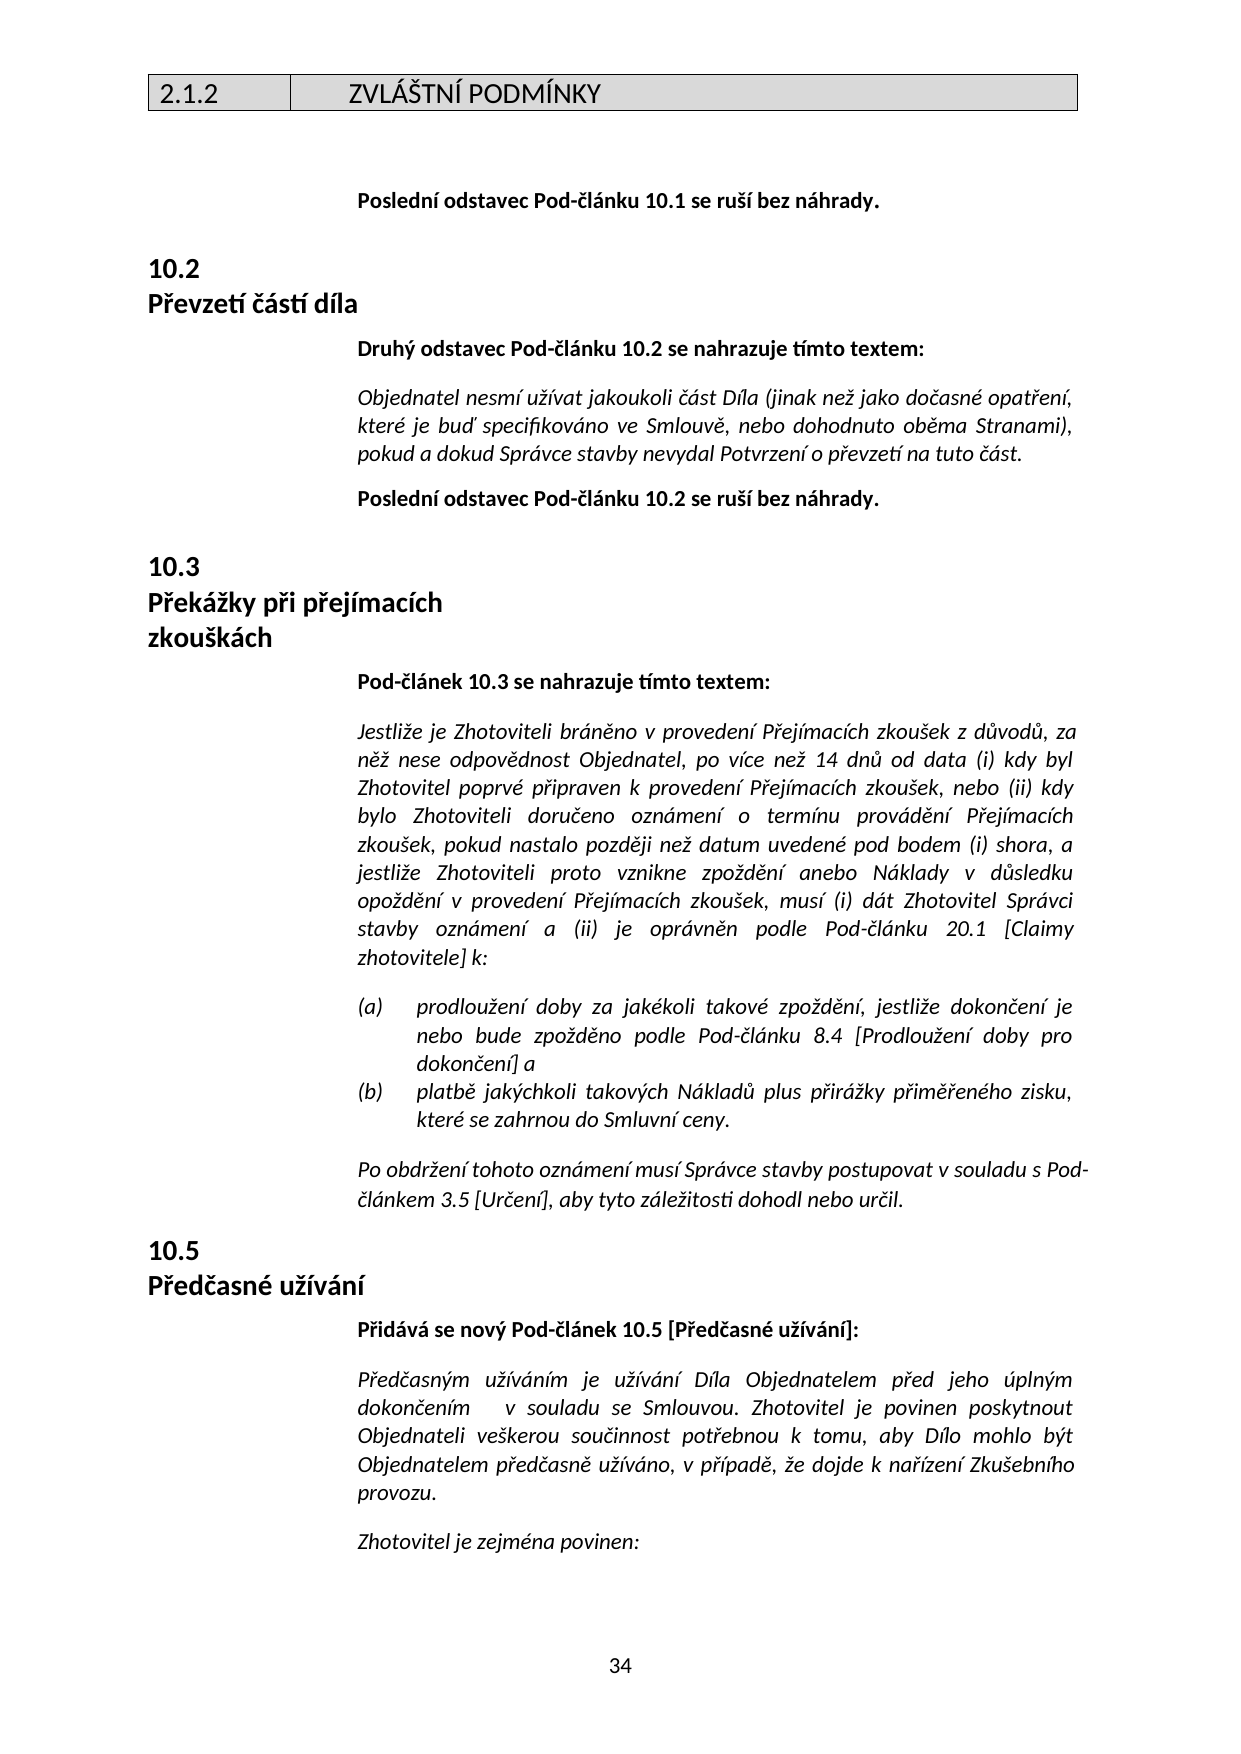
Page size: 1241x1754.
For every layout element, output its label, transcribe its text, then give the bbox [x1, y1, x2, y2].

text Překážky při přejímacích [148, 584, 1093, 619]
text Po obdržení tohoto oznámení musí Správce stavby postupovat v souladu s Pod-článkem 3.5 [Určení], aby tyto záležitosti dohodl nebo určil. [357, 1155, 1093, 1213]
text Předčasné užívání [148, 1267, 1093, 1303]
text 10.3 [148, 548, 1093, 584]
text Poslední odstavec Pod-článku 10.2 se ruší bez náhrady. [357, 484, 1093, 512]
text 10.2 [148, 250, 1093, 286]
text Převzetí částí díla [148, 286, 1093, 321]
list platbě jakýchkoli takových Nákladů plus přirážky přiměřeného zisku, které se zahrnou do Smluvní ceny. [357, 1077, 1076, 1133]
text Poslední odstavec Pod-článku 10.1 se ruší bez náhrady. [357, 186, 1093, 214]
text Přidává se nový Pod-článek 10.5 [Předčasné užívání]: [357, 1316, 1093, 1344]
text Jestliže je Zhotoviteli bráněno v provedení Přejímacích zkoušek z důvodů, za něž nese odpovědnost Objednatel, po více než 14 dnů od data (i) kdy byl Zhotovitel poprvé připraven k provedení Přejímacích zkoušek, nebo (ii) kdy bylo Zhotoviteli doručeno oznámení o termínu provádění Přejímacích zkoušek, pokud nastalo později než datum uvedené pod bodem (i) shora, a jestliže Zhotoviteli proto vznikne zpoždění anebo Náklady v důsledku opoždění v provedení Přejímacích zkoušek, musí (i) dát Zhotovitel Správci stavby oznámení a (ii) je oprávněn podle Pod-článku 20.1 [Claimy zhotovitele] k: [357, 717, 1077, 971]
text zkouškách [148, 619, 1093, 655]
text Objednatel nesmí užívat jakoukoli část Díla (jinak než jako dočasné opatření, které je buď specifikováno ve Smlouvě, nebo dohodnuto oběma Stranami), pokud a dokud Správce stavby nevydal Potvrzení o převzetí na tuto část. [357, 383, 1076, 467]
text Druhý odstavec Pod-článku 10.2 se nahrazuje tímto textem: [357, 334, 1093, 362]
text Předčasným užíváním je užívání Díla Objednatelem před jeho úplným dokončením v souladu se Smlouvou. Zhotovitel je povinen poskytnout Objednateli veškerou součinnost potřebnou k tomu, aby Dílo mohlo být Objednatelem předčasně užíváno, v případě, že dojde k nařízení Zkušebního provozu. [357, 1365, 1076, 1506]
text 10.5 [148, 1232, 1093, 1267]
text Pod-článek 10.3 se nahrazuje tímto textem: [357, 667, 1093, 695]
text Zhotovitel je zejména povinen: [357, 1527, 1093, 1555]
list prodloužení doby za jakékoli takové zpoždění, jestliže dokončení je nebo bude zpožděno podle Pod-článku 8.4 [Prodloužení doby pro dokončení] a [357, 992, 1076, 1077]
